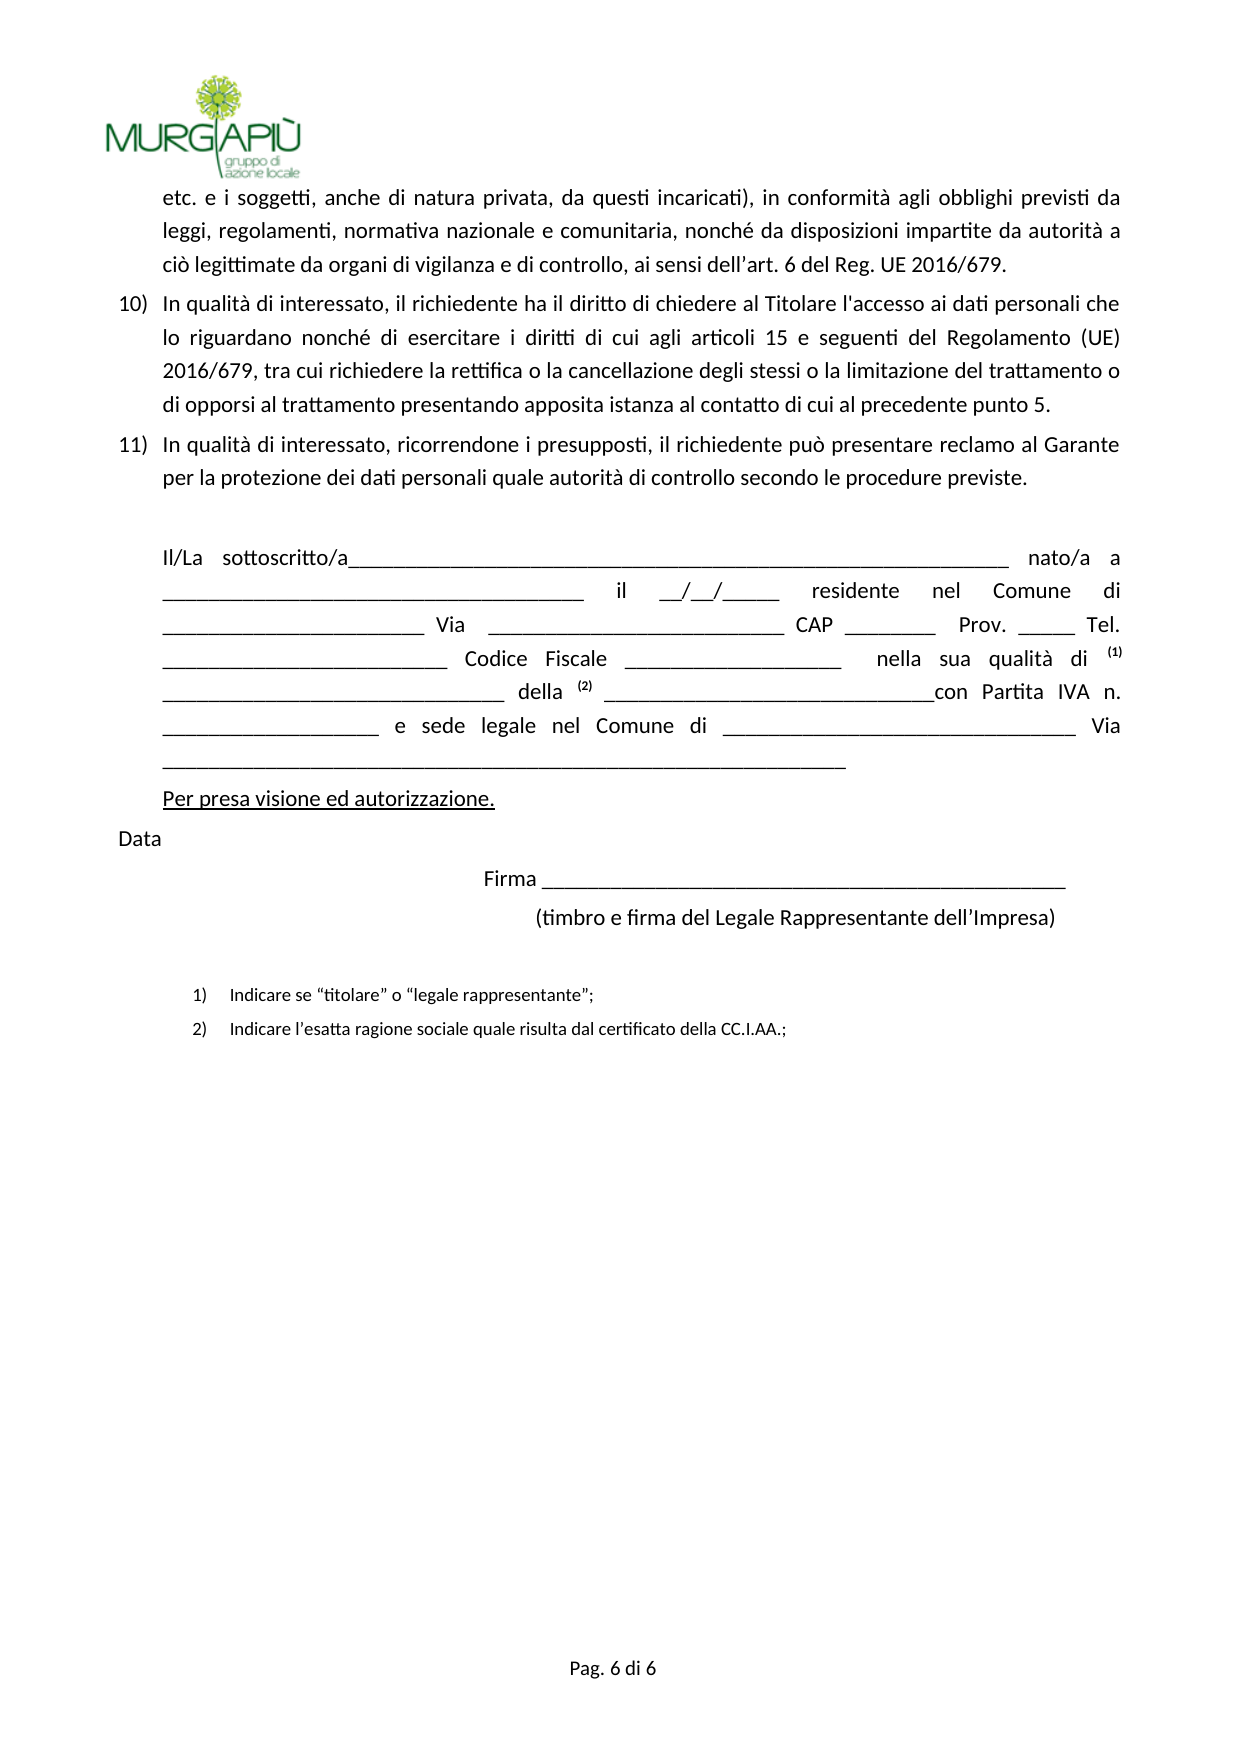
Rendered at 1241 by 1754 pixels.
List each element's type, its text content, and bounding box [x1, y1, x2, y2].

text Firma ______________________________________________ [118, 864, 1122, 892]
text Data [118, 824, 1122, 852]
text Per presa visione ed autorizzazione. [162, 784, 1122, 812]
text Il/La sottoscritto/a__________________________________________________________ nato/a a _____________________________________ il __/__/_____ residente nel Comune di _______________________ Via __________________________ CAP ________ Prov. _____ Tel. _________________________ Codice Fiscale ___________________ nella sua qualità di (1) ______________________________ della (2) _____________________________con Partita IVA n. ___________________ e sede legale nel Comune di _______________________________ Via ____________________________________________________________ [162, 543, 1122, 772]
text (timbro e firma del Legale Rappresentante dell’Impresa) [118, 903, 1122, 931]
list In qualità di interessato, ricorrendone i presupposti, il richiedente può presentare reclamo al Garante per la protezione dei dati personali quale autorità di controllo secondo le procedure previste. [118, 430, 1122, 491]
list Indicare l’esatta ragione sociale quale risulta dal certificato della CC.I.AA.; [192, 1017, 1122, 1040]
list In qualità di interessato, il richiedente ha il diritto di chiedere al Titolare l'accesso ai dati personali che lo riguardano nonché di esercitare i diritti di cui agli articoli 15 e seguenti del Regolamento (UE) 2016/679, tra cui richiedere la rettifica o la cancellazione degli stessi o la limitazione del trattamento o di opporsi al trattamento presentando apposita istanza al contatto di cui al precedente punto 5. [118, 289, 1122, 418]
list Indicare se “titolare” o “legale rappresentante”; [192, 983, 1122, 1006]
picture [103, 73, 304, 181]
